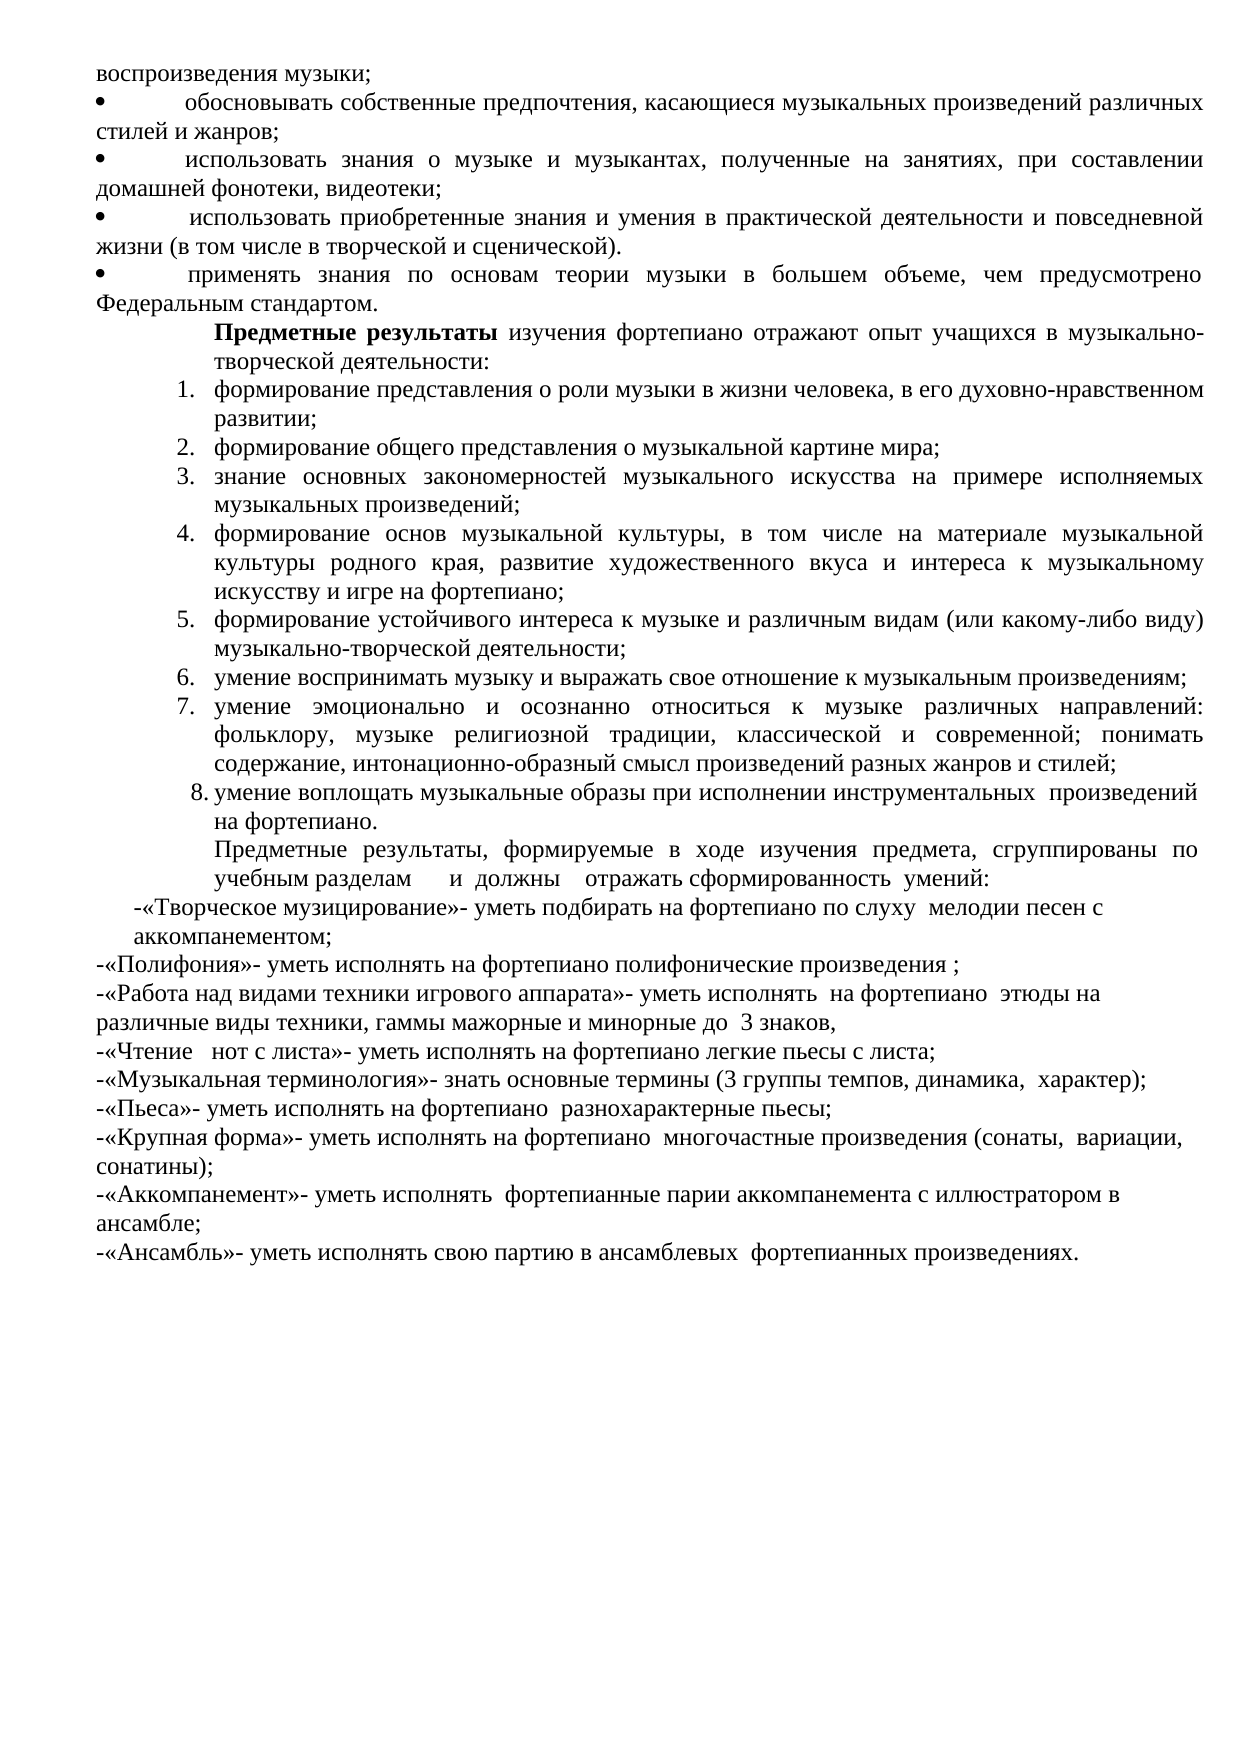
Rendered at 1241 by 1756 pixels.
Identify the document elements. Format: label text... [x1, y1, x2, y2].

text -«Музыкальная терминология»- знать основные термины (3 группы темпов, динамика, характер); [96, 1064, 1199, 1093]
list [96, 58, 1205, 87]
list формирование устойчивого интереса к музыке и различным видам (или какому-либо виду) музыкально-творческой деятельности; [176, 604, 1205, 662]
text -«Пьеса»- уметь исполнять на фортепиано разнохарактерные пьесы; [96, 1093, 1199, 1122]
list знание основных закономерностей музыкального искусства на примере исполняемых музыкальных произведений; [176, 461, 1205, 518]
list формирование представления о роли музыки в жизни человека, в его духовно-нравственном развитии; [176, 374, 1205, 432]
list умение воспринимать музыку и выражать свое отношение к музыкальным произведениям; [176, 662, 1205, 691]
text Предметные результаты изучения фортепиано отражают опыт учащихся в музыкально-творческой деятельности: [214, 317, 1205, 374]
list формирование основ музыкальной культуры, в том числе на материале музыкальной культуры родного края, развитие художественного вкуса и интереса к музыкальному искусству и игре на фортепиано; [176, 518, 1205, 604]
list обосновывать собственные предпочтения, касающиеся музыкальных произведений различных стилей и жанров; [96, 87, 1205, 144]
list использовать приобретенные знания и умения в практической деятельности и повседневной жизни (в том числе в творческой и сценической). [96, 202, 1205, 259]
list использовать знания о музыке и музыкантах, полученные на занятиях, при составлении домашней фонотеки, видеотеки; [96, 144, 1205, 202]
list формирование общего представления о музыкальной картине мира; [176, 432, 1205, 461]
list умение эмоционально и осознанно относиться к музыке различных направлений: фольклору, музыке религиозной традиции, классической и современной; понимать содержание, интонационно-образный смысл произведений разных жанров и стилей; [176, 691, 1205, 777]
list применять знания по основам теории музыки в большем объеме, чем предусмотрено Федеральным стандартом. [96, 259, 1203, 317]
text -«Чтение нот с листа»- уметь исполнять на фортепиано легкие пьесы с листа; [96, 1036, 1199, 1064]
text -«Полифония»- уметь исполнять на фортепиано полифонические произведения ; [96, 949, 1199, 978]
text -«Работа над видами техники игрового аппарата»- уметь исполнять на фортепиано этюды на различные виды техники, гаммы мажорные и минорные до 3 знаков, [96, 978, 1199, 1036]
text -«Крупная форма»- уметь исполнять на фортепиано многочастные произведения (сонаты, вариации, сонатины); [96, 1122, 1199, 1179]
text -«Аккомпанемент»- уметь исполнять фортепианные парии аккомпанемента с иллюстратором в ансамбле; [96, 1179, 1199, 1237]
text -«Творческое музицирование»- уметь подбирать на фортепиано по слуху мелодии песен с аккомпанементом; [133, 892, 1205, 949]
list умение воплощать музыкальные образы при исполнении инструментальных произведений на фортепиано. [190, 777, 1199, 834]
text -«Ансамбль»- уметь исполнять свою партию в ансамблевых фортепианных произведениях. [96, 1237, 1199, 1266]
text Предметные результаты, формируемые в ходе изучения предмета, сгруппированы по учебным разделам и должны отражать сформированность умений: [214, 834, 1199, 892]
